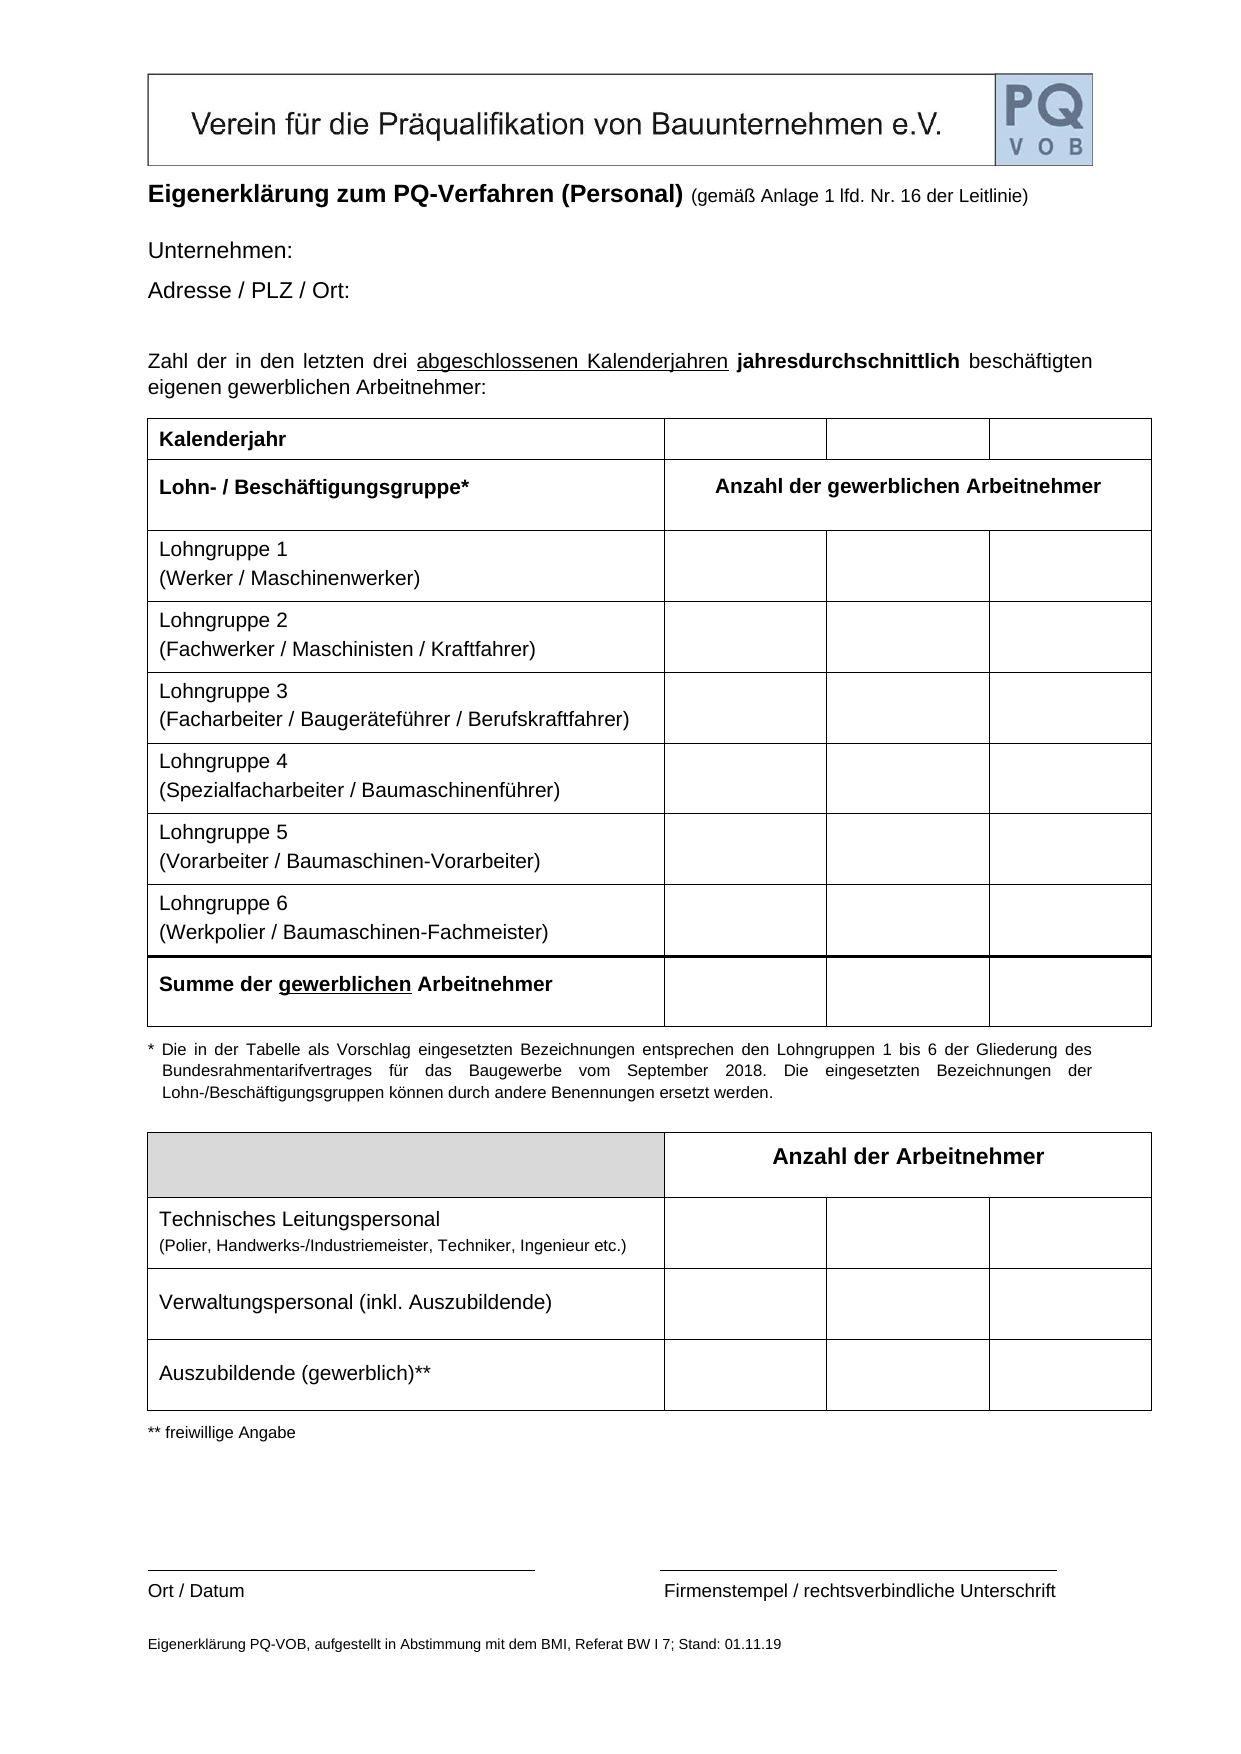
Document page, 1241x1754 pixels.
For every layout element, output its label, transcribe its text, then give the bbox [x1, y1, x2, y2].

table_cell [827, 744, 989, 813]
text Eigenerklärung zum PQ-Verfahren (Personal) (gemäß Anlage 1 lfd. Nr. 16 der Leitlinie) [148, 178, 1093, 207]
table_cell Technisches Leitungspersonal (Polier, Handwerks-/Industriemeister, Techniker, Ingenieur etc.) [148, 1198, 664, 1268]
table_header [665, 419, 826, 459]
table_cell [665, 1340, 826, 1410]
table_cell Auszubildende (gewerblich)** [148, 1340, 664, 1410]
table_header [148, 1133, 664, 1197]
text ** freiwillige Angabe [148, 1423, 1093, 1442]
text Unternehmen: [148, 237, 1093, 263]
table_cell [827, 958, 989, 1026]
table_cell [990, 814, 1151, 884]
table_cell [665, 531, 826, 601]
table_cell [990, 1269, 1151, 1339]
table_cell Lohngruppe 1 (Werker / Maschinenwerker) [148, 531, 664, 601]
table_cell [990, 958, 1151, 1026]
table_cell [990, 744, 1151, 813]
table_cell [827, 602, 989, 672]
table_cell [990, 1198, 1151, 1268]
table_cell Anzahl der gewerblichen Arbeitnehmer [665, 460, 1151, 530]
text * Die in der Tabelle als Vorschlag eingesetzten Bezeichnungen entsprechen den Lohngruppen 1 bis 6 der Gliederung des Bundesrahmentarifvertrages für das Baugewerbe vom September 2018. Die eingesetzten Bezeichnungen der Lohn-/Beschäftigungsgruppen können durch andere Benennungen ersetzt werden. [148, 1039, 1093, 1102]
table_cell [827, 673, 989, 742]
table_cell [990, 885, 1151, 955]
table_cell [827, 1340, 989, 1410]
table_cell [665, 958, 826, 1026]
table_cell Lohngruppe 3 (Facharbeiter / Baugeräteführer / Berufskraftfahrer) [148, 673, 664, 742]
table_cell [665, 814, 826, 884]
table_cell [827, 1198, 989, 1268]
table_cell [990, 602, 1151, 672]
table_header Anzahl der Arbeitnehmer [665, 1133, 1151, 1197]
table_cell [827, 531, 989, 601]
table_cell [665, 1198, 826, 1268]
table_cell [665, 673, 826, 742]
table_cell [990, 531, 1151, 601]
table_cell Summe der gewerblichen Arbeitnehmer [148, 958, 664, 1026]
table_cell Lohngruppe 6 (Werkpolier / Baumaschinen-Fachmeister) [148, 885, 664, 955]
table_cell Lohn- / Beschäftigungsgruppe* [148, 460, 664, 530]
table_cell Verwaltungspersonal (inkl. Auszubildende) [148, 1269, 664, 1339]
table_cell [665, 1269, 826, 1339]
table_cell [827, 885, 989, 955]
table_cell Lohngruppe 4 (Spezialfacharbeiter / Baumaschinenführer) [148, 744, 664, 813]
table_cell [665, 744, 826, 813]
table_cell [827, 814, 989, 884]
table_cell [665, 602, 826, 672]
table_cell Lohngruppe 5 (Vorarbeiter / Baumaschinen-Vorarbeiter) [148, 814, 664, 884]
picture [147, 73, 1093, 166]
table_header [990, 419, 1151, 459]
table_cell [827, 1269, 989, 1339]
table_cell [990, 1340, 1151, 1410]
table_header [827, 419, 989, 459]
text Adresse / PLZ / Ort: [148, 277, 1093, 303]
text Zahl der in den letzten drei abgeschlossenen Kalenderjahren jahresdurchschnittlich beschäftigten eigenen gewerblichen Arbeitnehmer: [148, 349, 1093, 399]
table_cell [990, 673, 1151, 742]
table_cell [665, 885, 826, 955]
table_header Kalenderjahr [148, 419, 664, 459]
table_cell Lohngruppe 2 (Fachwerker / Maschinisten / Kraftfahrer) [148, 602, 664, 672]
subtitle Ort / Datum Firmenstempel / rechtsverbindliche Unterschrift [148, 1580, 1093, 1602]
